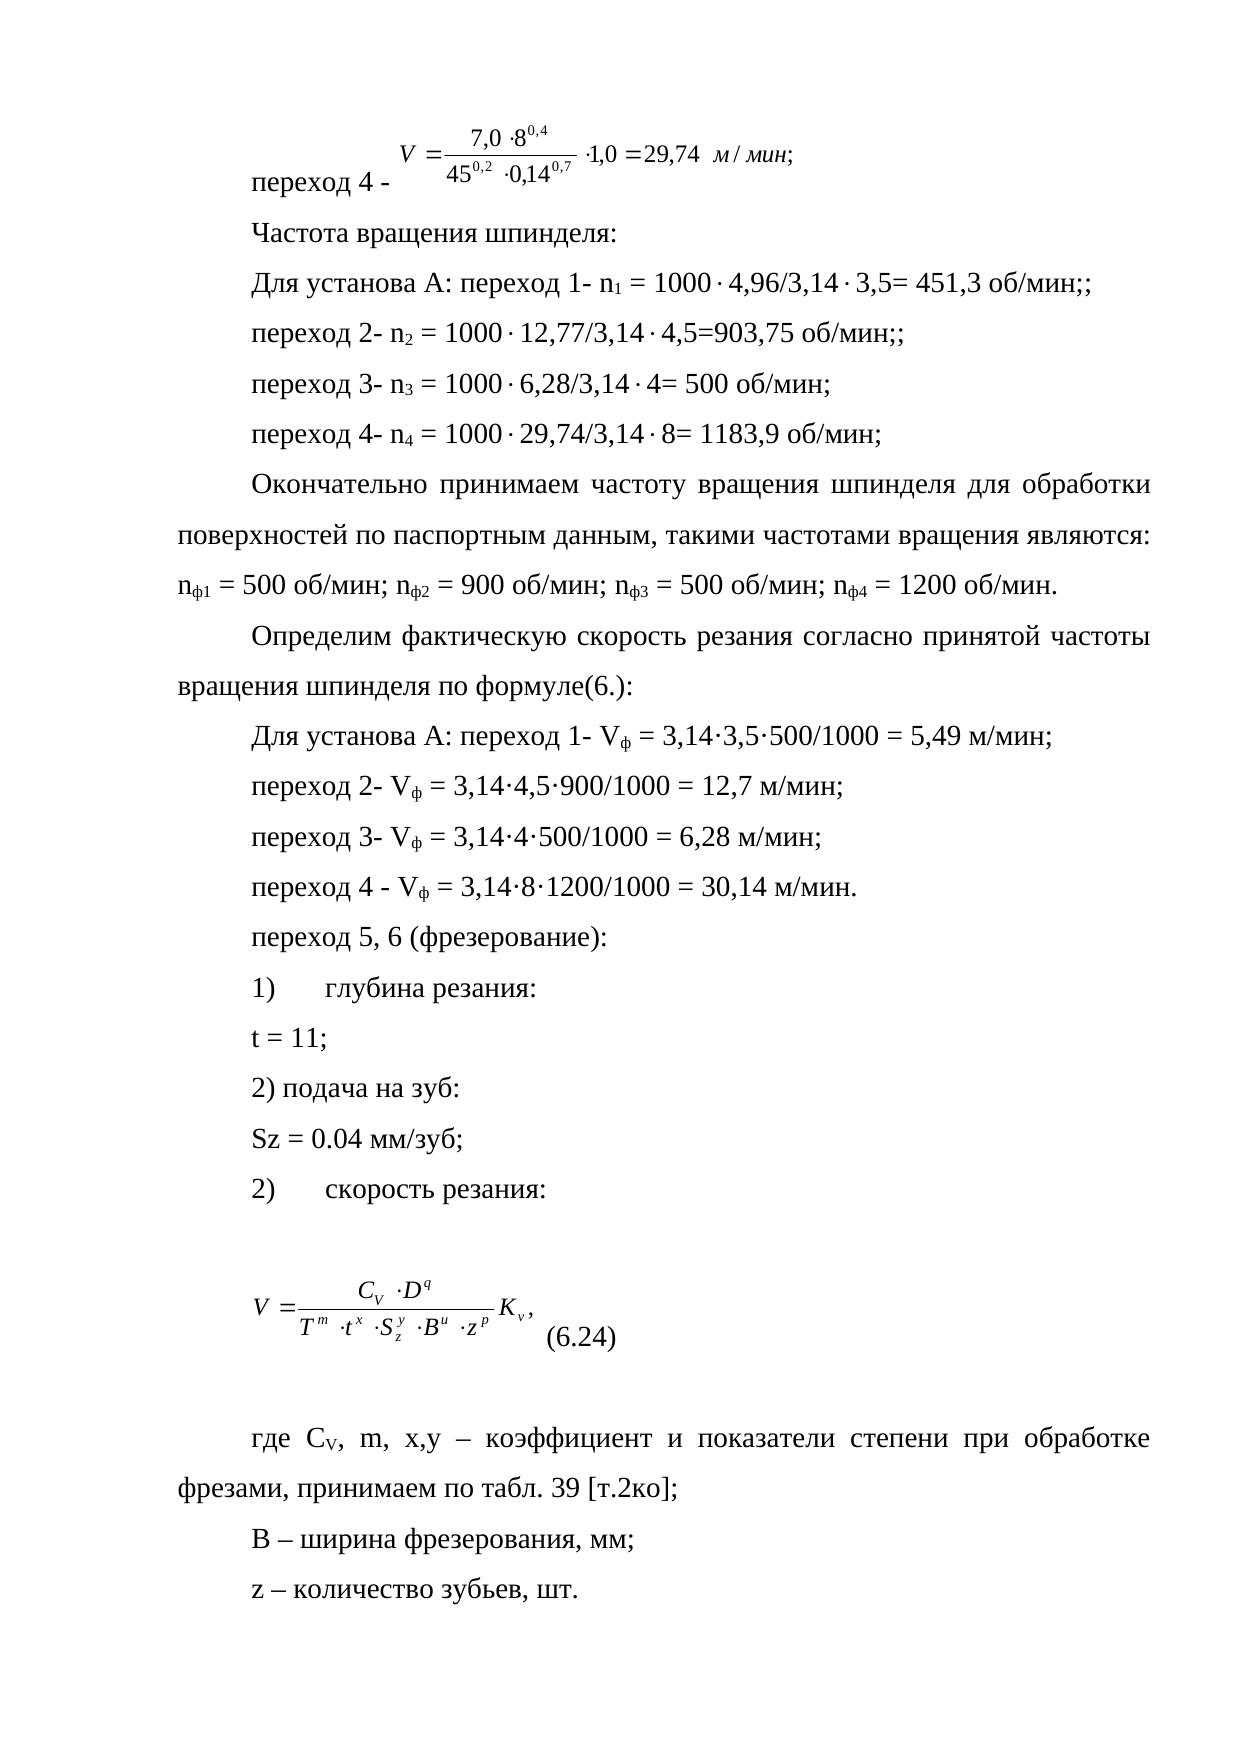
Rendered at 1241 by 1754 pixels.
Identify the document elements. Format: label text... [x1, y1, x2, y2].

text Частота вращения шпинделя: [177, 215, 1152, 248]
text t = 11; [177, 1020, 1152, 1054]
text z – количество зубьев, шт. [177, 1571, 1152, 1604]
text переход 4- n4 = 100029,74/3,148= 1183,9 об/мин; [177, 416, 1152, 450]
text (6.24) [177, 1272, 1152, 1353]
text Для установа А: переход 1- Vф = 3,14·3,5·500/1000 = 5,49 м/мин; [177, 718, 1152, 752]
list глубина резания: [177, 970, 1152, 1003]
text Окончательно принимаем частоту вращения шпинделя для обработки поверхностей по паспортным данным, такими частотами вращения являются: nф1 = 500 об/мин; nф2 = 900 об/мин; nф3 = 500 об/мин; nф4 = 1200 об/мин. [177, 467, 1152, 601]
text переход 2- Vф = 3,14·4,5·900/1000 = 12,7 м/мин; [177, 768, 1152, 802]
text переход 3- Vф = 3,14·4·500/1000 = 6,28 м/мин; [177, 819, 1152, 852]
text переход 2- n2 = 100012,77/3,144,5=903,75 об/мин;; [177, 315, 1152, 349]
text Для установа А: переход 1- n1 = 10004,96/3,143,5= 451,3 об/мин;; [177, 265, 1152, 299]
list скорость резания: [177, 1171, 1152, 1204]
text Определим фактическую скорость резания согласно принятой частоты вращения шпинделя по формуле(6.): [177, 618, 1152, 701]
text переход 4 - Vф = 3,14·8·1200/1000 = 30,14 м/мин. [177, 869, 1152, 903]
text B – ширина фрезерования, мм; [177, 1521, 1152, 1554]
text переход 4 - [177, 118, 1152, 198]
text где СV, m, x,y – коэффициент и показатели степени при обработке фрезами, принимаем по табл. 39 [т.2ко]; [177, 1420, 1152, 1504]
text 2) подача на зуб: [177, 1070, 1152, 1104]
text Sz = 0.04 мм/зуб; [177, 1121, 1152, 1154]
text переход 5, 6 (фрезерование): [177, 919, 1152, 953]
text переход 3- n3 = 10006,28/3,144= 500 об/мин; [177, 366, 1152, 399]
